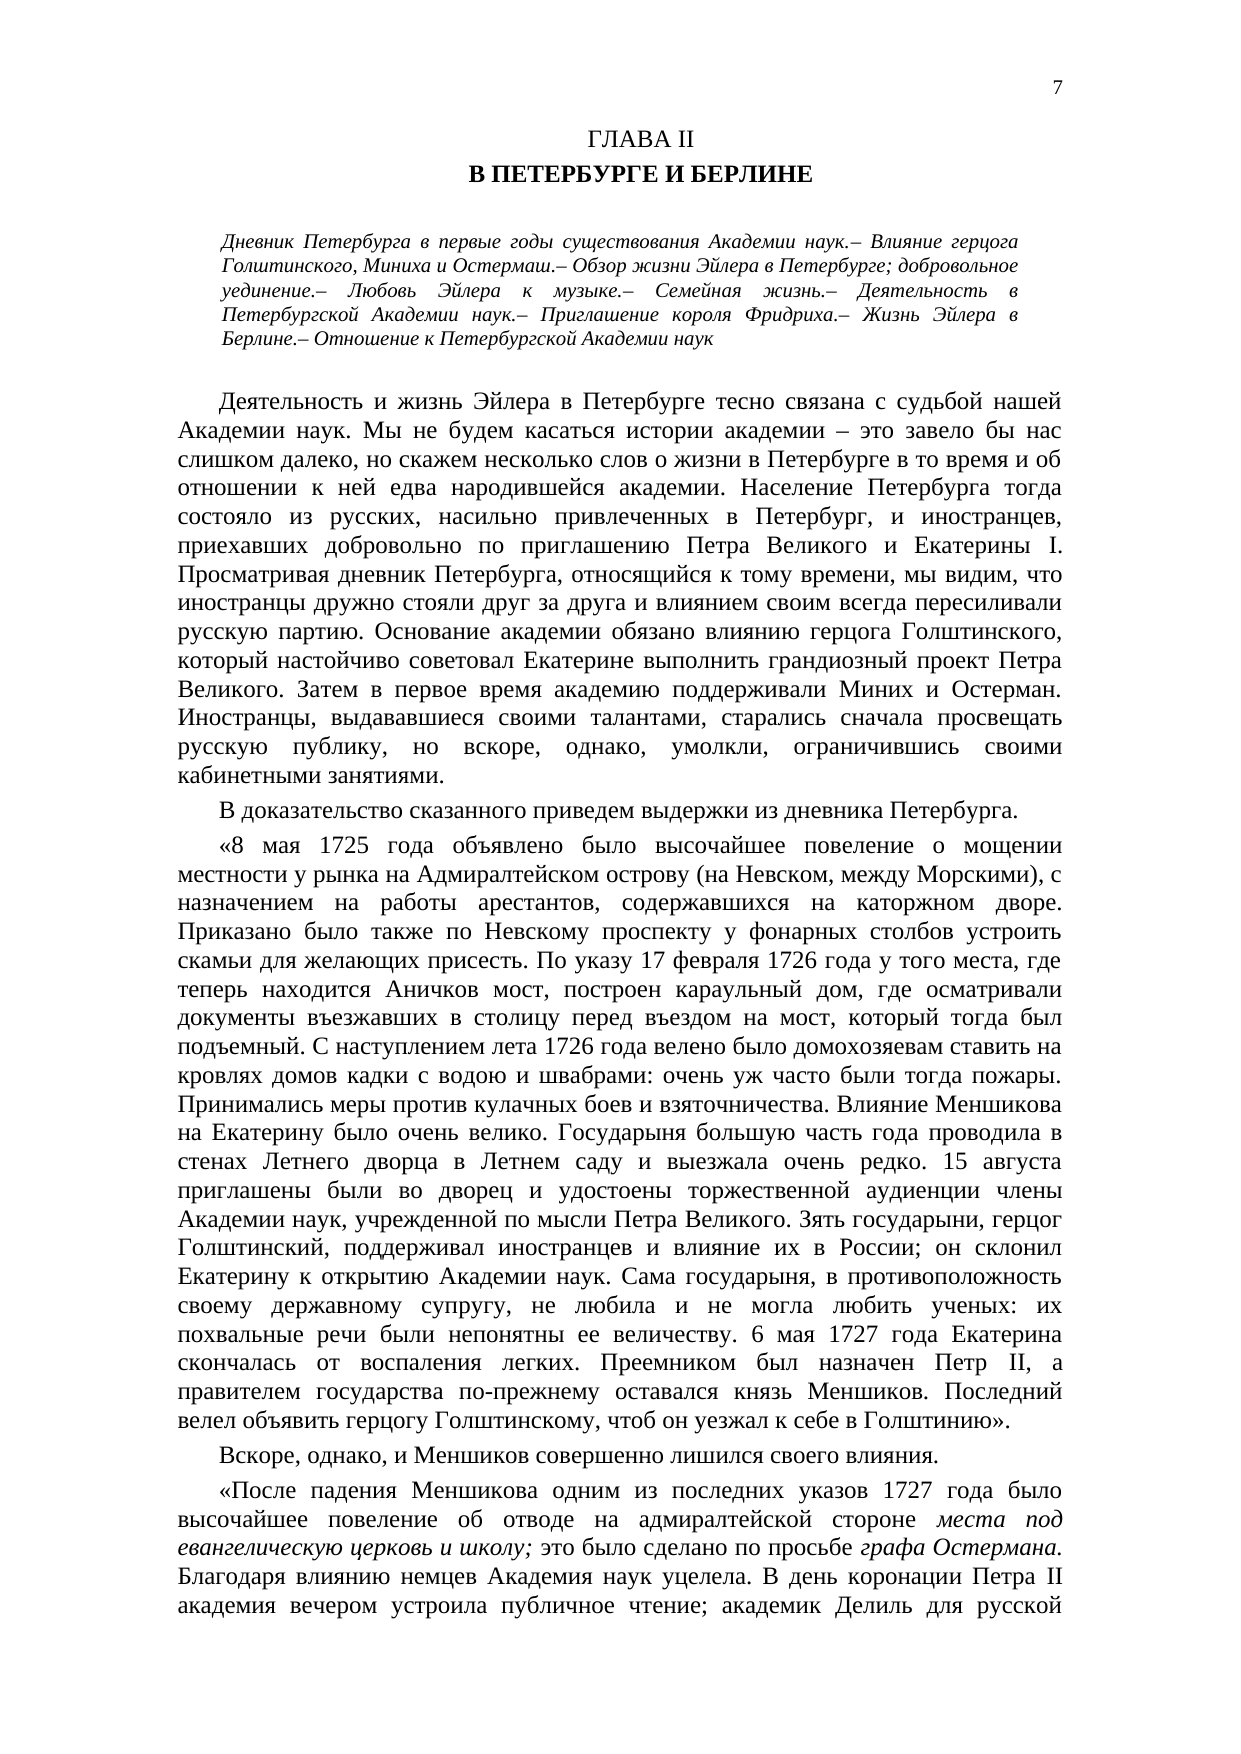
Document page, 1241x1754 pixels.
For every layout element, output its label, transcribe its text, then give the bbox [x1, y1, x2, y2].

text В доказательство сказанного приведем выдержки из дневника Петербурга. [177, 795, 1063, 824]
text ГЛАВА II [177, 124, 1063, 153]
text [177, 1475, 1063, 1619]
text Вскоре, однако, и Меншиков совершенно лишился своего влияния. [177, 1440, 1063, 1469]
text В ПЕТЕРБУРГЕ И БЕРЛИНЕ [177, 159, 1063, 188]
text Деятельность и жизнь Эйлера в Петербурге тесно связана с судьбой нашей Академии наук. Мы не будем касаться истории академии – это завело бы нас слишком далеко, но скажем несколько слов о жизни в Петербурге в то время и об отношении к ней едва народившейся академии. Население Петербурга тогда состояло из русских, насильно привлеченных в Петербург, и иностранцев, приехавших добровольно по приглашению Петра Великого и Екатерины I. Просматривая дневник Петербурга, относящийся к тому времени, мы видим, что иностранцы дружно стояли друг за друга и влиянием своим всегда пересиливали русскую партию. Основание академии обязано влиянию герцога Голштинского, который настойчиво советовал Екатерине выполнить грандиозный проект Петра Великого. Затем в первое время академию поддерживали Миних и Остерман. Иностранцы, выдававшиеся своими талантами, старались сначала просвещать русскую публику, но вскоре, однако, умолкли, ограничившись своими кабинетными занятиями. [177, 386, 1063, 789]
text «8 мая 1725 года объявлено было высочайшее повеление о мощении местности у рынка на Адмиралтейском острову (на Невском, между Морскими), с назначением на работы арестантов, содержавшихся на каторжном дворе. Приказано было также по Невскому проспекту у фонарных столбов устроить скамьи для желающих присесть. По указу 17 февраля 1726 года у того места, где теперь находится Аничков мост, построен караульный дом, где осматривали документы въезжавших в столицу перед въездом на мост, который тогда был подъемный. С наступлением лета 1726 года велено было домохозяевам ставить на кровлях домов кадки с водою и швабрами: очень уж часто были тогда пожары. Принимались меры против кулачных боев и взяточничества. Влияние Меншикова на Екатерину было очень велико. Государыня большую часть года проводила в стенах Летнего дворца в Летнем саду и выезжала очень редко. 15 августа приглашены были во дворец и удостоены торжественной аудиенции члены Академии наук, учрежденной по мысли Петра Великого. Зять государыни, герцог Голштинский, поддерживал иностранцев и влияние их в России; он склонил Екатерину к открытию Академии наук. Сама государыня, в противоположность своему державному супругу, не любила и не могла любить ученых: их похвальные речи были непонятны ее величеству. 6 мая 1727 года Екатерина скончалась от воспаления легких. Преемником был назначен Петр II, а правителем государства по-прежнему оставался князь Меншиков. Последний велел объявить герцогу Голштинскому, чтоб он уезжал к себе в Голштинию». [177, 830, 1063, 1434]
text Дневник Петербурга в первые годы существования Академии наук.– Влияние герцога Голштинского, Миниха и Остермаш.– Обзор жизни Эйлера в Петербурге; добровольное уединение.– Любовь Эйлера к музыке.– Семейная жизнь.– Деятельность в Петербургской Академии наук.– Приглашение короля Фридриха.– Жизнь Эйлера в Берлине.– Отношение к Петербургской Академии наук [222, 229, 1018, 350]
